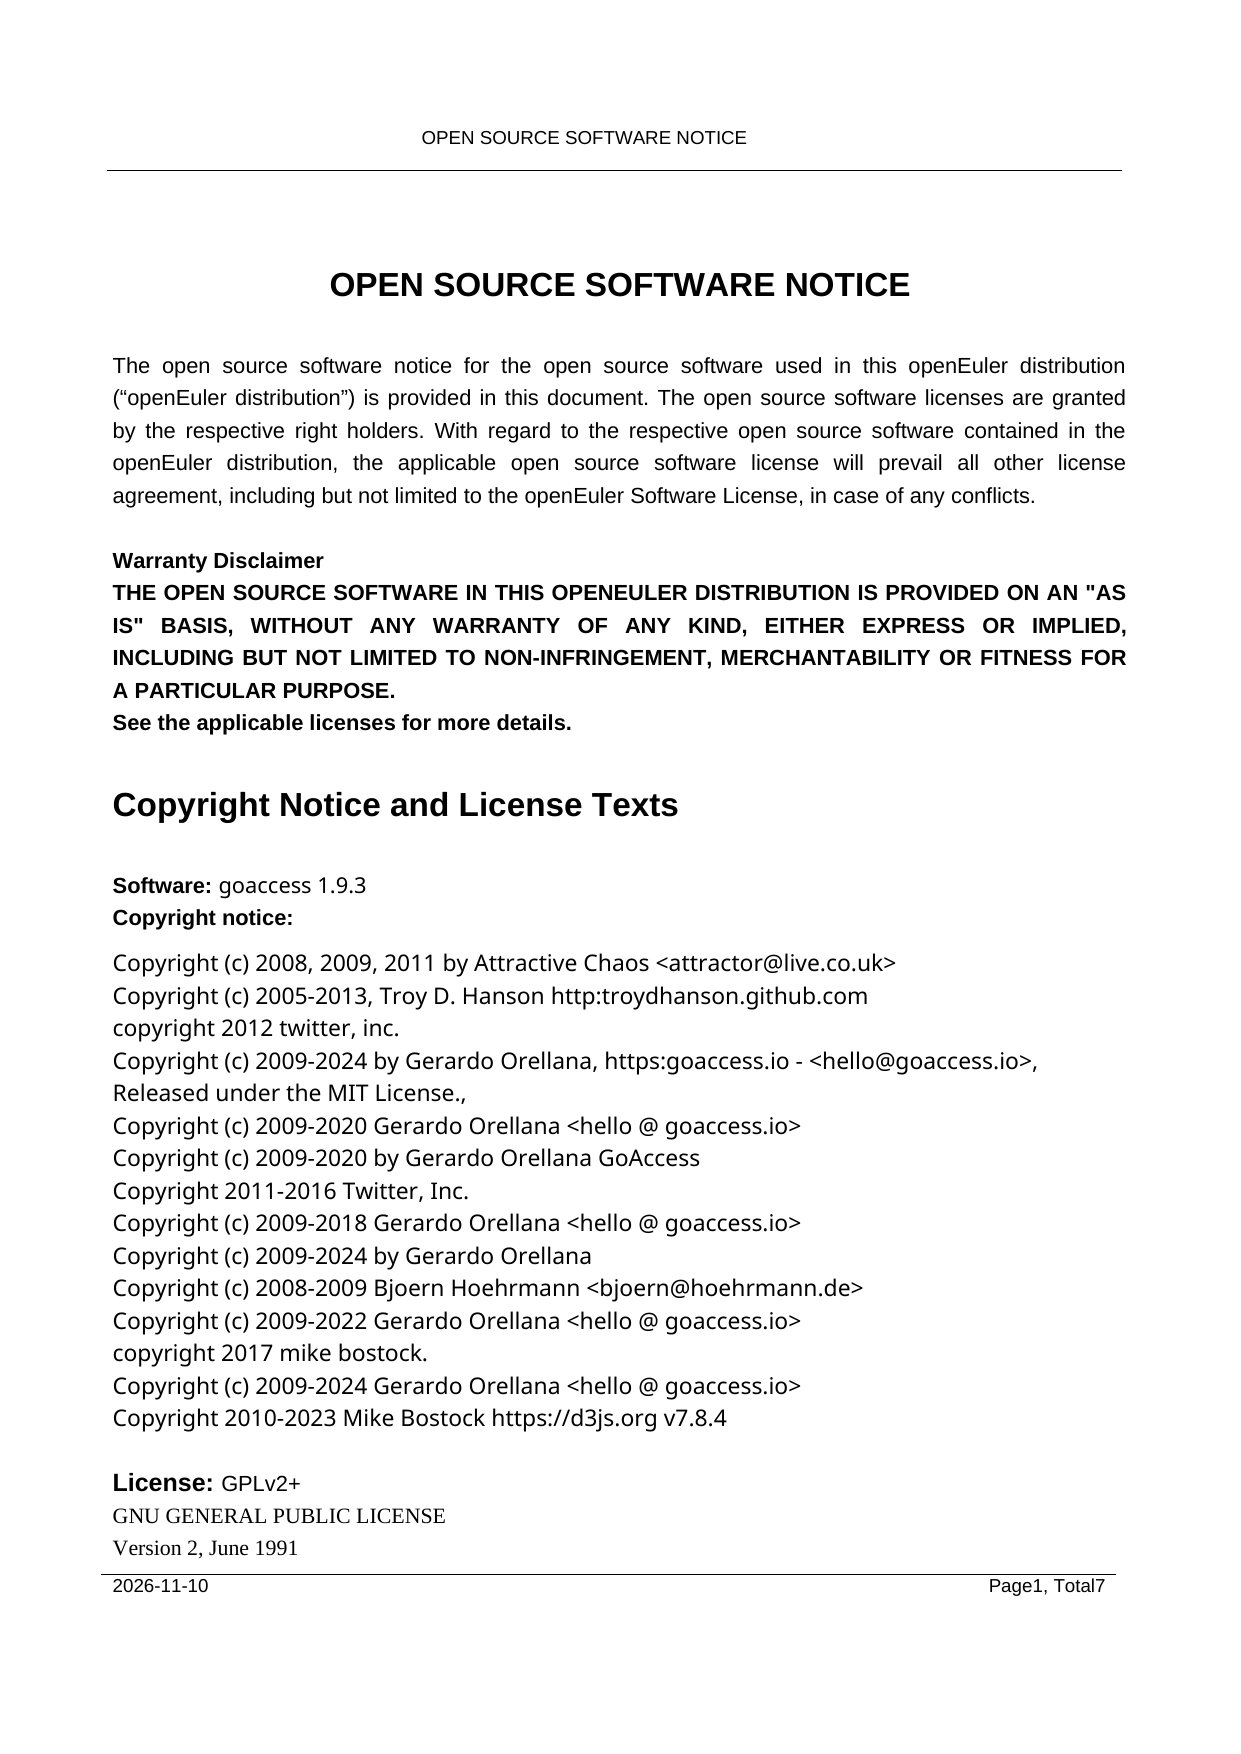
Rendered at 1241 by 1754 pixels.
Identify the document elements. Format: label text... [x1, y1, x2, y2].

text The open source software notice for the open source software used in this openEuler distribution (“openEuler distribution”) is provided in this document. The open source software licenses are granted by the respective right holders. With regard to the respective open source software contained in the openEuler distribution, the applicable open source software license will prevail all other license agreement, including but not limited to the openEuler Software License, in case of any conflicts. [112, 349, 1128, 511]
text License: GPLv2+ [112, 1467, 1128, 1499]
title Software: goaccess 1.9.3 [112, 869, 1128, 901]
text Copyright notice: [112, 901, 1128, 934]
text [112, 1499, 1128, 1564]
text Warranty Disclaimer [112, 544, 1128, 576]
text OPEN SOURCE SOFTWARE NOTICE [112, 251, 1128, 316]
text Copyright (c) 2008, 2009, 2011 by Attractive Chaos <attractor@live.co.uk> Copyright (c) 2005-2013, Troy D. Hanson http:troydhanson.github.com copyright 2012 twitter, inc. Copyright (c) 2009-2024 by Gerardo Orellana, https:goaccess.io - <hello@goaccess.io>, Released under the MIT License., Copyright (c) 2009-2020 Gerardo Orellana <hello @ goaccess.io> Copyright (c) 2009-2020 by Gerardo Orellana GoAccess Copyright 2011-2016 Twitter, Inc. Copyright (c) 2009-2018 Gerardo Orellana <hello @ goaccess.io> Copyright (c) 2009-2024 by Gerardo Orellana Copyright (c) 2008-2009 Bjoern Hoehrmann <bjoern@hoehrmann.de> Copyright (c) 2009-2022 Gerardo Orellana <hello @ goaccess.io> copyright 2017 mike bostock. Copyright (c) 2009-2024 Gerardo Orellana <hello @ goaccess.io> Copyright 2010-2023 Mike Bostock https://d3js.org v7.8.4 [112, 947, 1128, 1467]
text Copyright Notice and License Texts [112, 771, 1128, 836]
text THE OPEN SOURCE SOFTWARE IN THIS OPENEULER DISTRIBUTION IS PROVIDED ON AN "AS IS" BASIS, WITHOUT ANY WARRANTY OF ANY KIND, EITHER EXPRESS OR IMPLIED, INCLUDING BUT NOT LIMITED TO NON-INFRINGEMENT, MERCHANTABILITY OR FITNESS FOR A PARTICULAR PURPOSE. See the applicable licenses for more details. [112, 576, 1128, 739]
